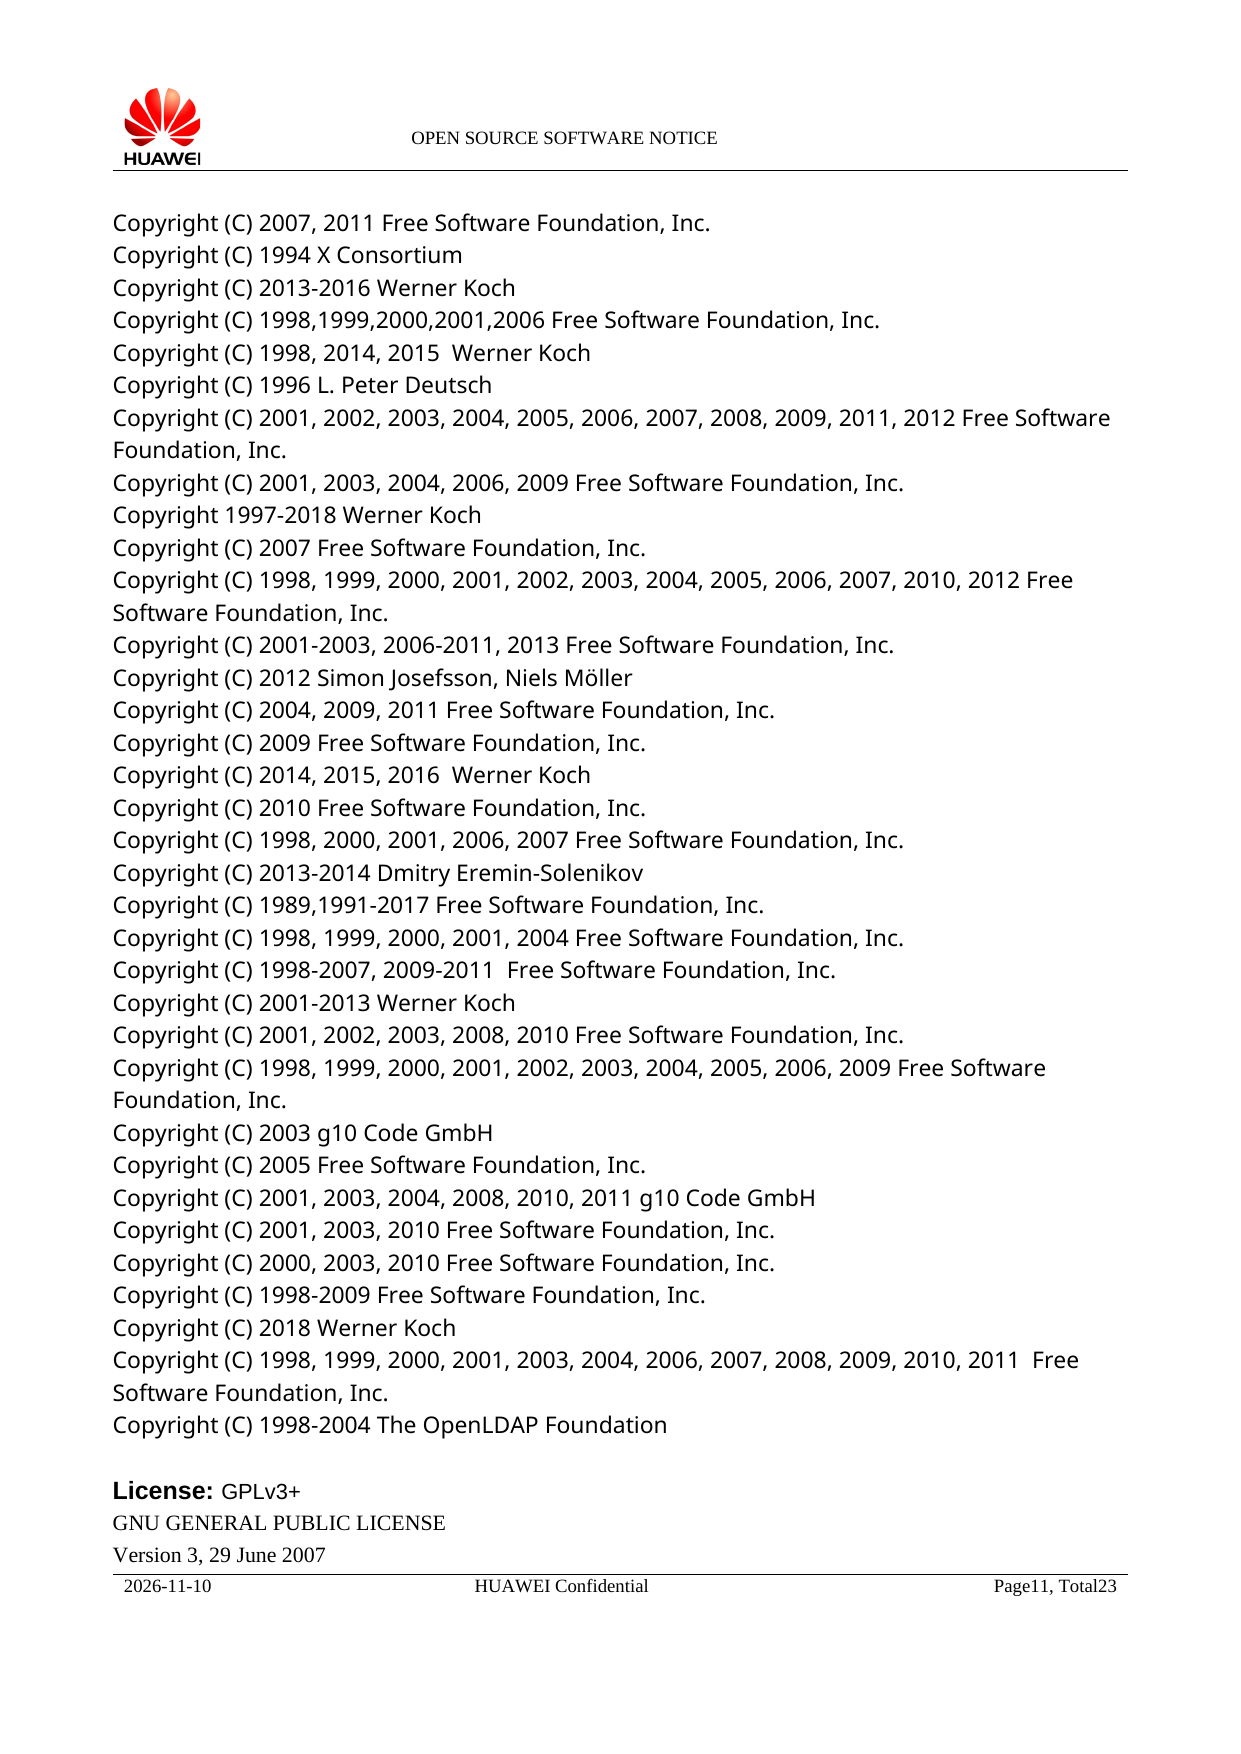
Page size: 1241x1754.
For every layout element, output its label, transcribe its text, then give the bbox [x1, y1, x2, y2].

text License: GPLv3+ [112, 1474, 1128, 1506]
picture [124, 88, 201, 165]
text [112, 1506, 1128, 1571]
